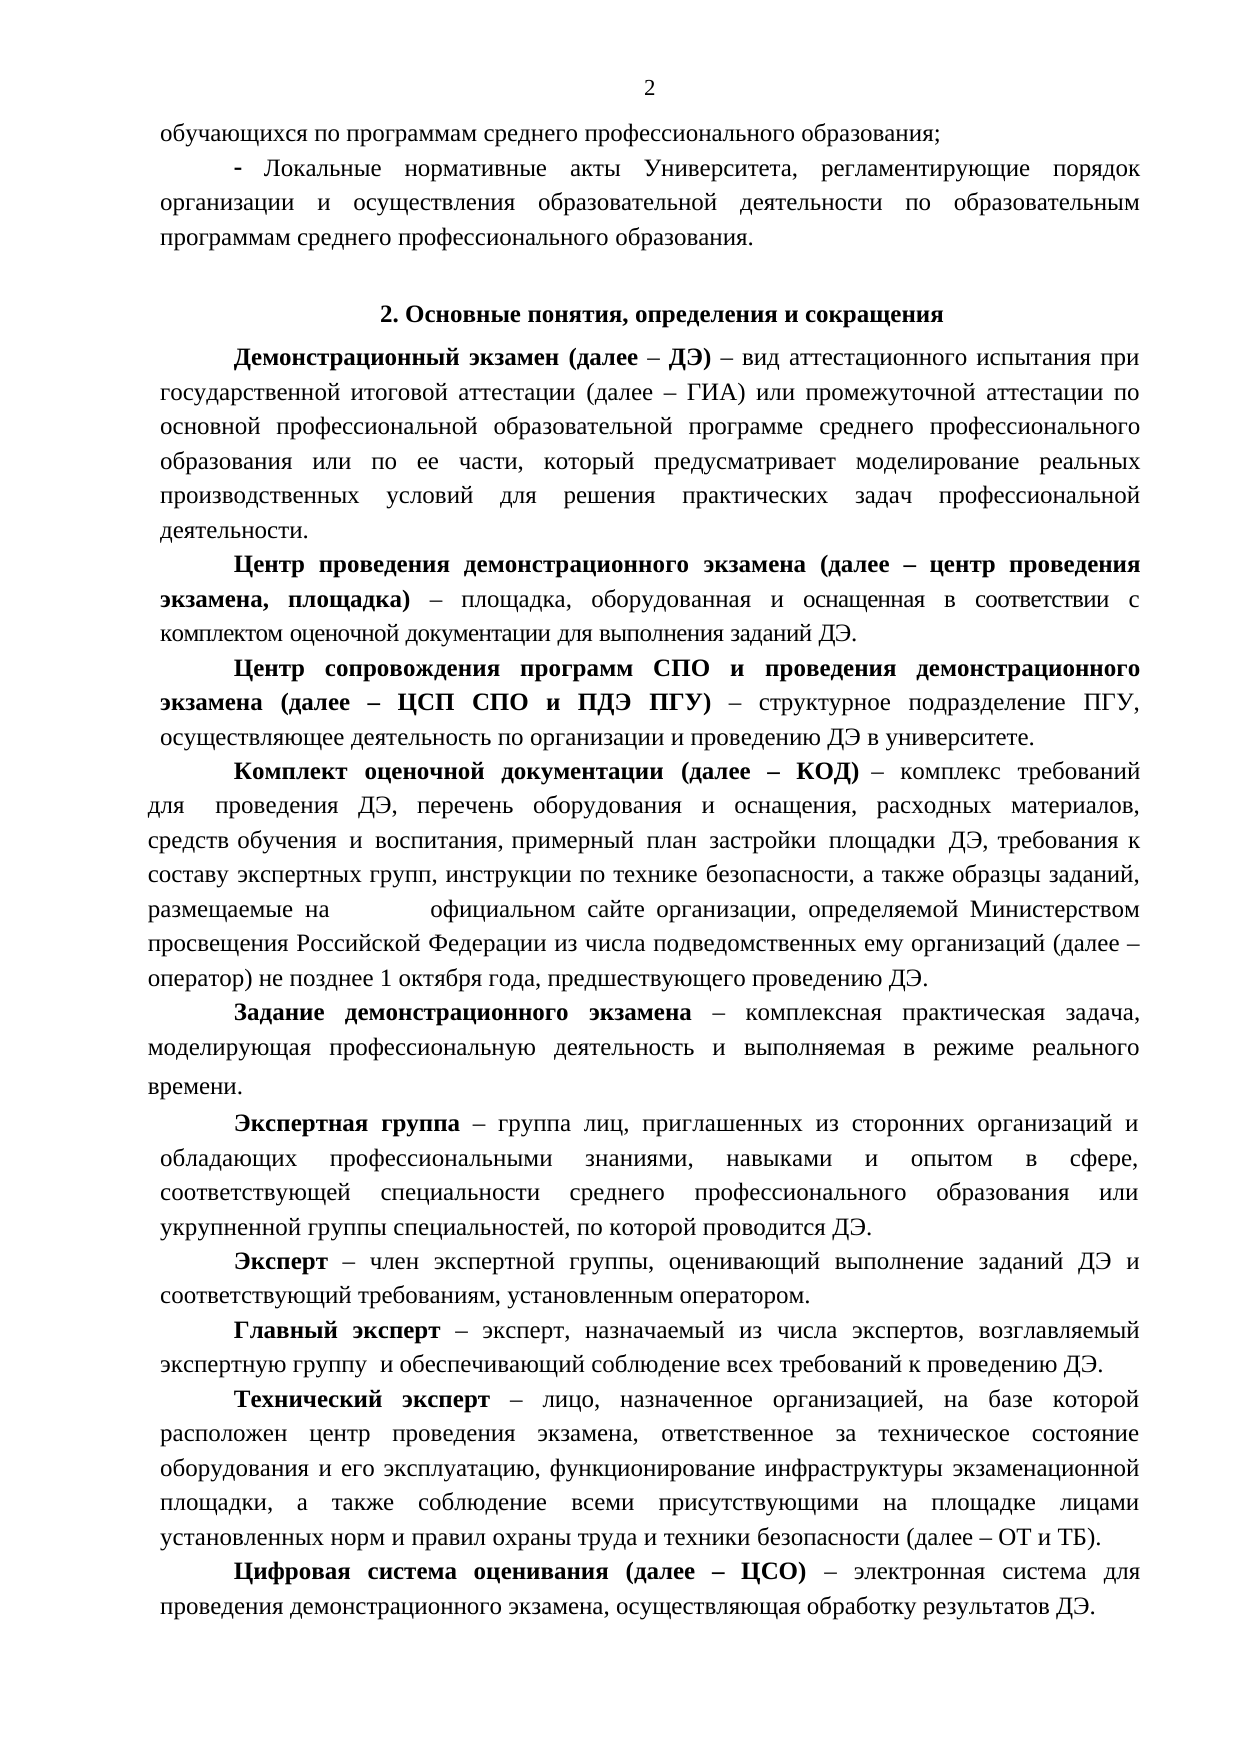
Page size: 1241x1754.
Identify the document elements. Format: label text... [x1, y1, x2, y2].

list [160, 118, 1139, 147]
text Цифровая система оценивания (далее – ЦСО) – электронная система для проведения демонстрационного экзамена, осуществляющая обработку результатов ДЭ. [160, 1556, 1140, 1620]
text Демонстрационный экзамен (далее – ДЭ) – вид аттестационного испытания при государственной итоговой аттестации (далее – ГИА) или промежуточной аттестации по основной профессиональной образовательной программе среднего профессионального образования или по ее части, который предусматривает моделирование реальных производственных условий для решения практических задач профессиональной деятельности. [160, 342, 1140, 543]
text Экспертная группа – группа лиц, приглашенных из сторонних организаций и обладающих профессиональными знаниями, навыками и опытом в сфере, соответствующей специальности среднего профессионального образования или укрупненной группы специальностей, по которой проводится ДЭ. [160, 1108, 1140, 1240]
text Центр сопровождения программ СПО и проведения демонстрационного экзамена (далее – ЦСП СПО и ПДЭ ПГУ) – структурное подразделение ПГУ, осуществляющее деятельность по организации и проведению ДЭ в университете. [160, 653, 1140, 750]
text Эксперт – член экспертной группы, оценивающий выполнение заданий ДЭ и соответствующий требованиям, установленным оператором. [160, 1246, 1140, 1309]
text Задание демонстрационного экзамена – комплексная практическая задача, моделирующая профессиональную деятельность и выполняемая в режиме реального времени. [148, 997, 1140, 1101]
text Технический эксперт – лицо, назначенное организацией, на базе которой расположен центр проведения экзамена, ответственное за техническое состояние оборудования и его эксплуатацию, функционирование инфраструктуры экзаменационной площадки, а также соблюдение всеми присутствующими на площадке лицами установленных норм и правил охраны труда и техники безопасности (далее – ОТ и ТБ). [160, 1384, 1139, 1551]
subtitle Основные понятия, определения и сокращения [380, 299, 1152, 328]
list Локальные нормативные акты Университета, регламентирующие порядок организации и осуществления образовательной деятельности по образовательным программам среднего профессионального образования. [160, 153, 1140, 250]
text Главный эксперт – эксперт, назначаемый из числа экспертов, возглавляемый экспертную группу и обеспечивающий соблюдение всех требований к проведению ДЭ. [160, 1315, 1140, 1378]
text Центр проведения демонстрационного экзамена (далее – центр проведения экзамена, площадка) – площадка, оборудованная и оснащенная в соответствии с комплектом оценочной документации для выполнения заданий ДЭ. [160, 549, 1141, 647]
text Комплект оценочной документации (далее – КОД) – комплекс требований для проведения ДЭ, перечень оборудования и оснащения, расходных материалов, средств обучения и воспитания, примерный план застройки площадки ДЭ, требования к составу экспертных групп, инструкции по технике безопасности, а также образцы заданий, размещаемые на официальном сайте организации, определяемой Министерством просвещения Российской Федерации из числа подведомственных ему организаций (далее – оператор) не позднее 1 октября года, предшествующего проведению ДЭ. [148, 756, 1140, 992]
